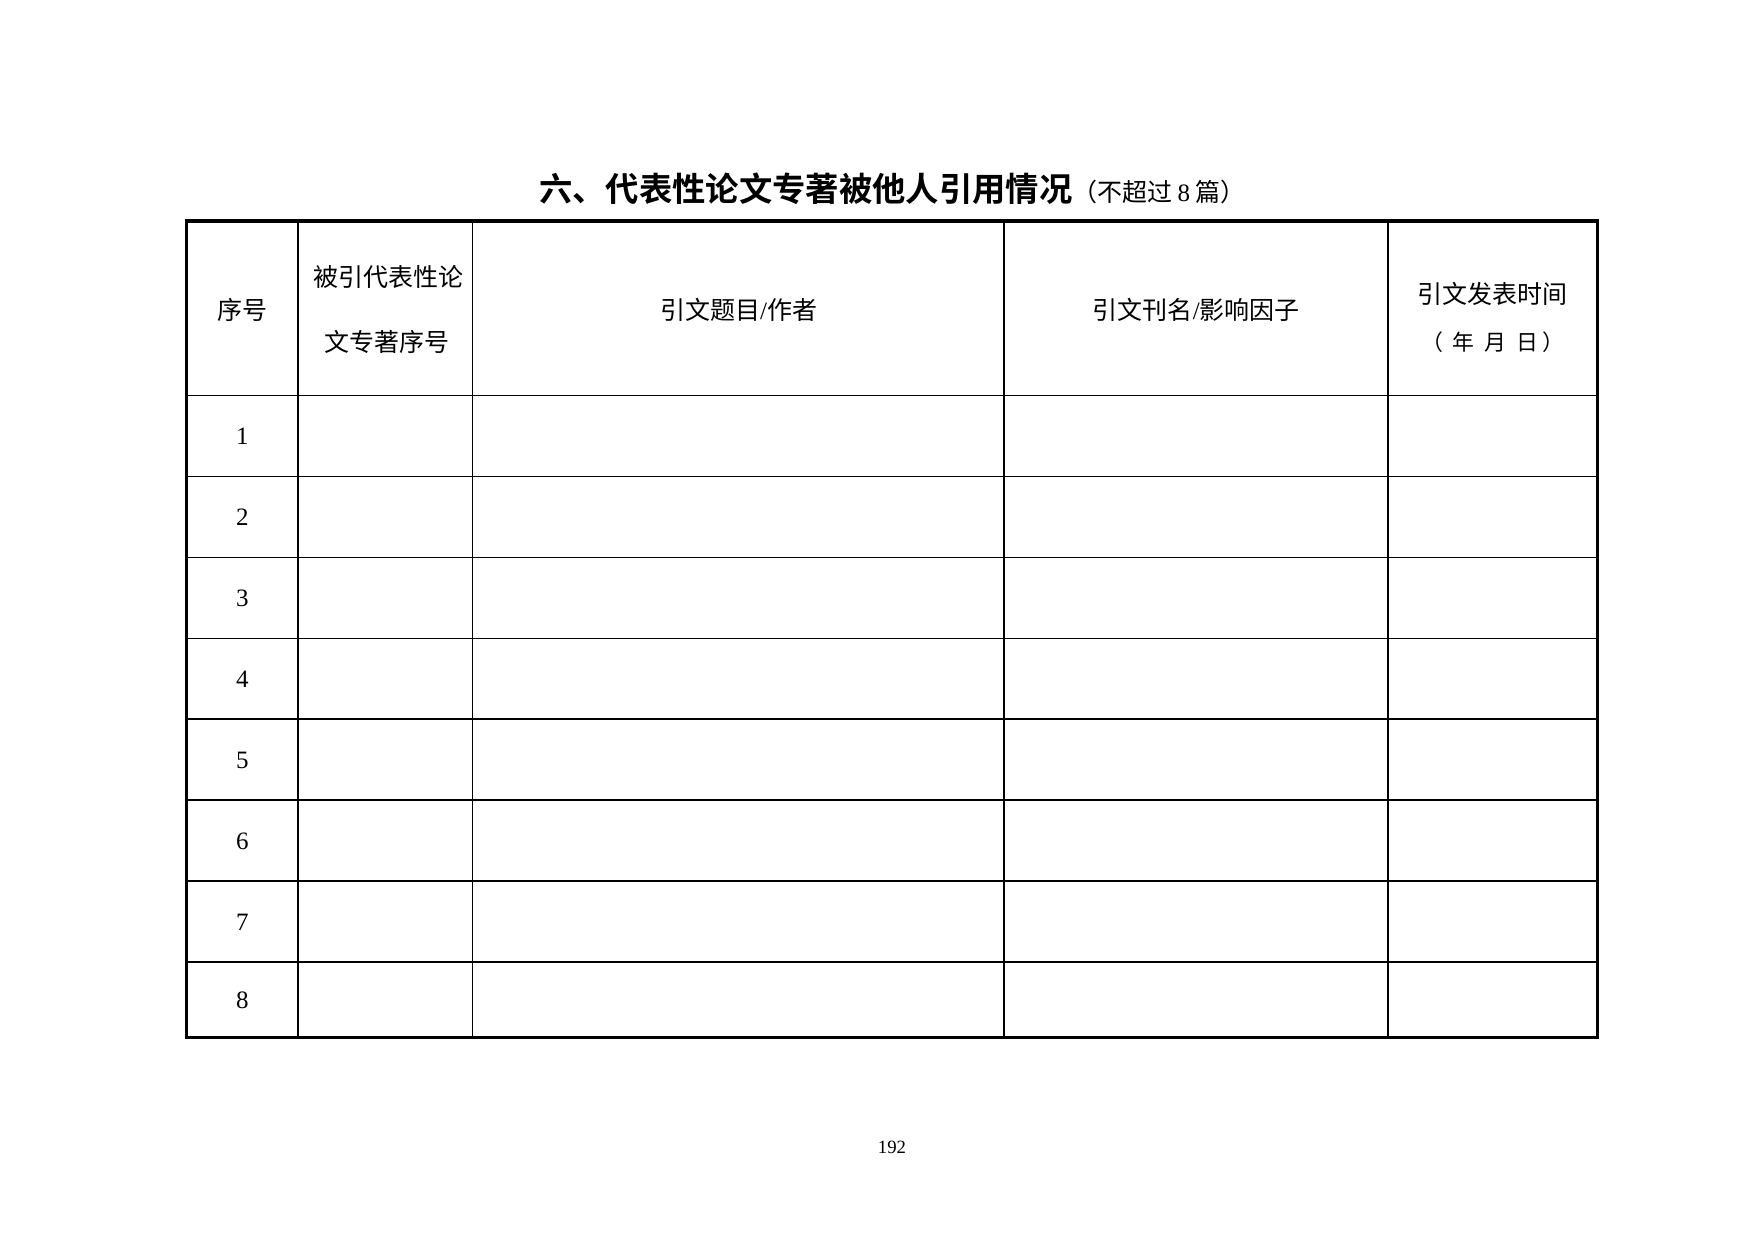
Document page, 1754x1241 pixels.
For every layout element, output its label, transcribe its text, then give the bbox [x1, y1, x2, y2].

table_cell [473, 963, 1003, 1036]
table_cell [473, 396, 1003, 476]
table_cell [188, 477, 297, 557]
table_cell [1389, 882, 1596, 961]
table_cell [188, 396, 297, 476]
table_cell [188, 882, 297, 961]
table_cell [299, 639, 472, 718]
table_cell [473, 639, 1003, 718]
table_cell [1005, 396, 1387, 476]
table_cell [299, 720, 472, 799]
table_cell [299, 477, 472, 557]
subtitle 六、代表性论文专著被他人引用情况（不超过8篇） [148, 154, 1636, 219]
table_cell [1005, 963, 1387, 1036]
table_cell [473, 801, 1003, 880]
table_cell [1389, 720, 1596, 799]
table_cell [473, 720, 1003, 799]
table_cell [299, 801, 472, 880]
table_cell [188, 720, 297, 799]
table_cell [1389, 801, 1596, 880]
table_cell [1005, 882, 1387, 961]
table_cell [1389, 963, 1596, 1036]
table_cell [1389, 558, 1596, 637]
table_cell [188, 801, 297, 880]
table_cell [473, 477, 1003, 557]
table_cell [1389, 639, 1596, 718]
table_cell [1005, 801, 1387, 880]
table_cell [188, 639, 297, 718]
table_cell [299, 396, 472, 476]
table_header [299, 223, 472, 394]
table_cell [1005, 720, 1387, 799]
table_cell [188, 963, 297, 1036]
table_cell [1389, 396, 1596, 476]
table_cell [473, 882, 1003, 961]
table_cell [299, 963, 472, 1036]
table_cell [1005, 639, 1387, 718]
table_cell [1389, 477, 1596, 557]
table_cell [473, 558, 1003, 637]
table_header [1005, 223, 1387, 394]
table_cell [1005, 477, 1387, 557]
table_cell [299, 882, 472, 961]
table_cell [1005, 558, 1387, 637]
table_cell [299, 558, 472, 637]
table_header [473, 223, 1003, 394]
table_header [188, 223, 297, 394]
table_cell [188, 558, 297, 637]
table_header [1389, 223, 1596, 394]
